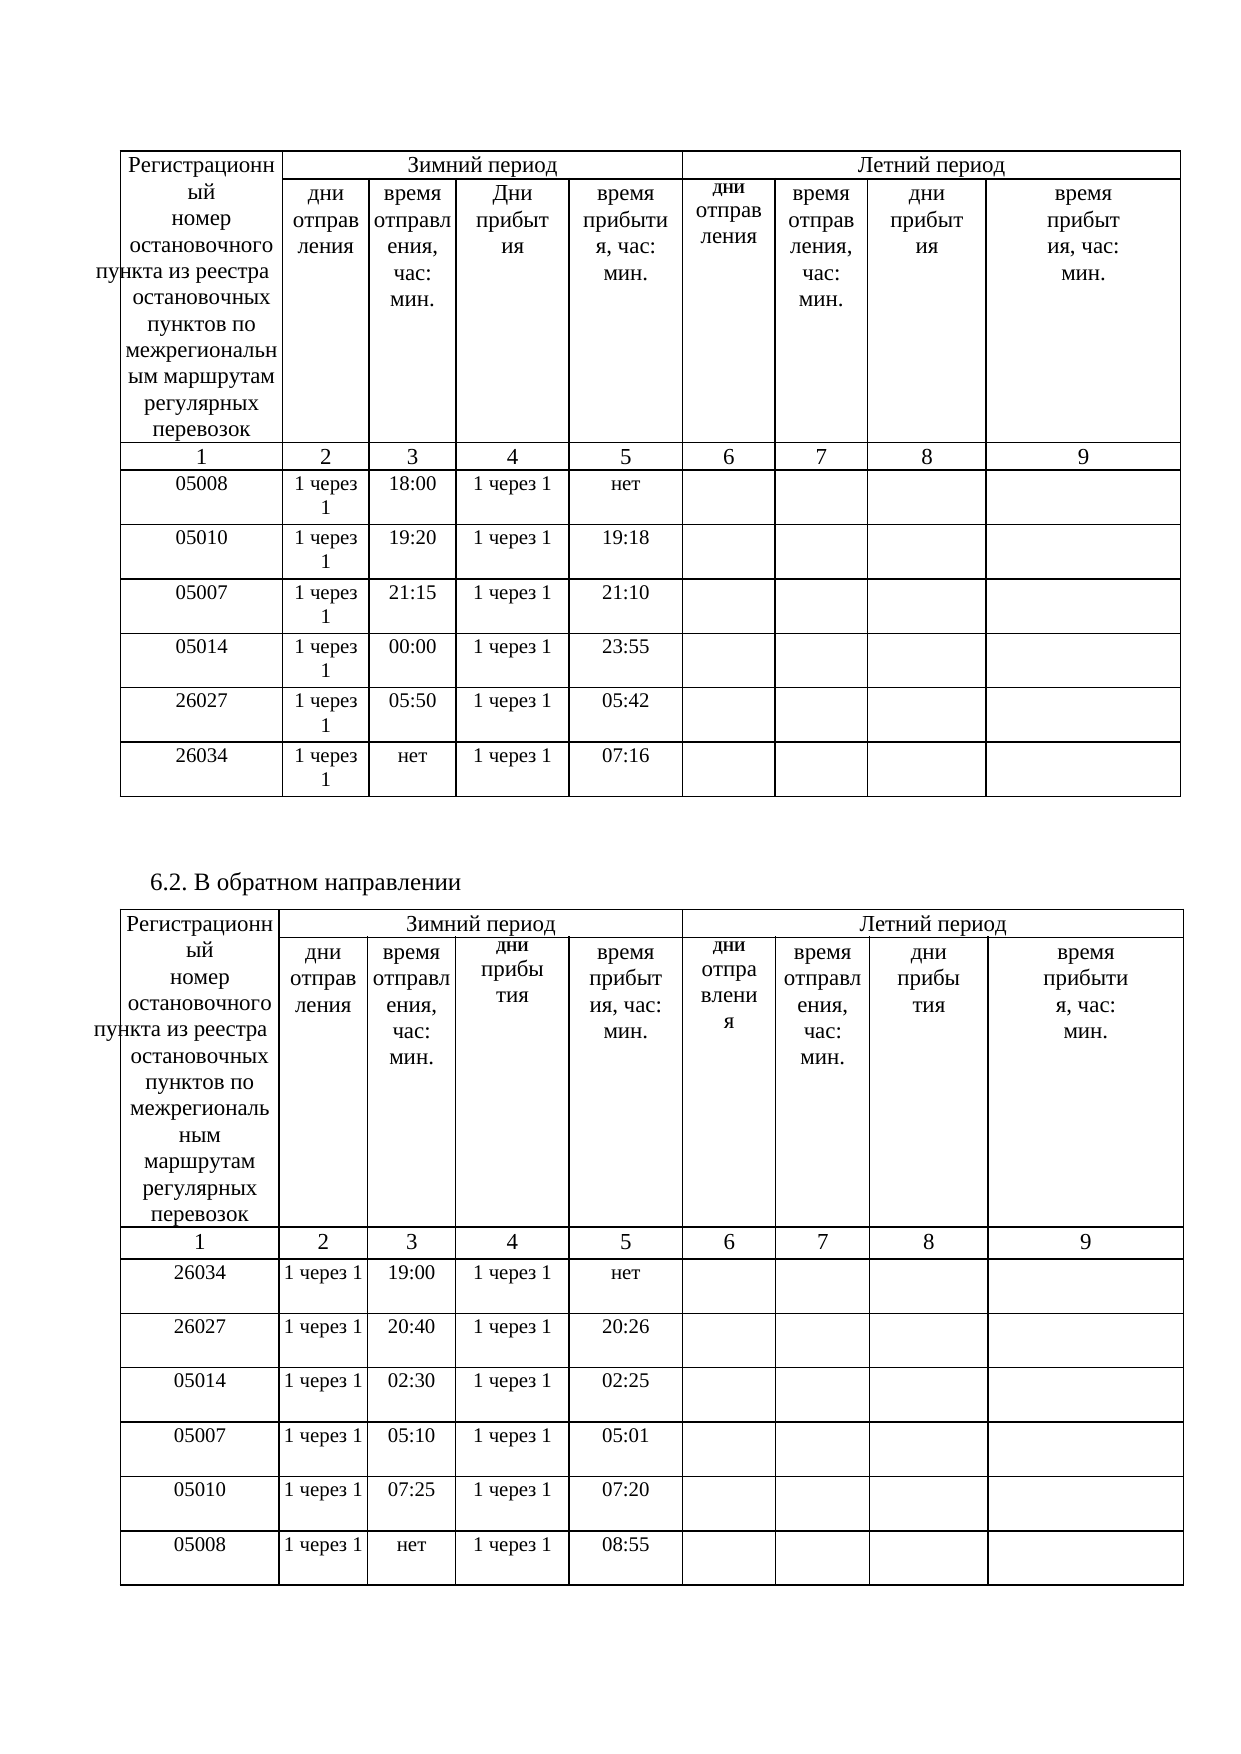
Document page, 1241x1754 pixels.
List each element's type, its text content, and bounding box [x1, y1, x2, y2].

table_cell [683, 1423, 775, 1476]
table_cell 3 [368, 1228, 455, 1258]
table_cell 26027 [121, 688, 282, 741]
table_cell 19:18 [570, 525, 682, 578]
table_cell [868, 688, 985, 741]
table_cell время отправл ения, час: мин. [368, 938, 455, 1226]
table_cell 00:00 [370, 634, 455, 687]
table_cell [776, 525, 867, 578]
table_cell 1 [121, 1228, 278, 1258]
table_cell 1 через 1 [456, 1368, 568, 1421]
table_cell 6 [683, 443, 774, 469]
table_cell [776, 471, 867, 524]
table_cell 02:25 [570, 1368, 682, 1421]
table_cell 1 через 1 [283, 580, 368, 632]
table_cell 1 через 1 [280, 1423, 367, 1476]
table_cell [870, 1532, 987, 1584]
table_cell [868, 743, 985, 796]
table_cell [989, 1477, 1183, 1530]
table_cell [868, 471, 985, 524]
table_cell [683, 1477, 775, 1530]
table_cell [683, 525, 774, 578]
table_cell 2 [280, 1228, 367, 1258]
table_cell 2 [283, 443, 368, 469]
table_cell [868, 580, 985, 632]
table_cell [683, 471, 774, 524]
table_header Регистрационный номер остановочного пункта из реестра остановочных пунктов по межрегиональным маршрутам регулярных перевозок [121, 910, 278, 1226]
table_cell 8 [870, 1228, 987, 1258]
table_cell 05:01 [570, 1423, 682, 1476]
table_cell [989, 1423, 1183, 1476]
table_cell [989, 1532, 1183, 1584]
table_cell [683, 743, 774, 796]
table_cell 18:00 [370, 471, 455, 524]
table_cell [870, 1477, 987, 1530]
table_cell 9 [987, 443, 1180, 469]
table_cell время прибыти я, час: мин. [570, 180, 682, 441]
table_cell [870, 1314, 987, 1367]
table_cell время прибыт ия, час: мин. [570, 938, 682, 1226]
table_cell 05007 [121, 580, 282, 632]
table_cell 19:20 [370, 525, 455, 578]
table_cell 1 через 1 [283, 525, 368, 578]
table_cell 05008 [121, 471, 282, 524]
table_cell 1 через 1 [280, 1314, 367, 1367]
table_cell нет [570, 1260, 682, 1312]
table_cell ДНИ отправ ления [683, 180, 774, 441]
table_cell 07:20 [570, 1477, 682, 1530]
table_cell 1 [121, 443, 282, 469]
table_cell [868, 634, 985, 687]
table_cell 1 через 1 [280, 1260, 367, 1312]
table_cell нет [368, 1532, 455, 1584]
table_cell 6 [683, 1228, 775, 1258]
table_cell [987, 634, 1180, 687]
table_cell 05010 [121, 1477, 278, 1530]
table_cell 8 [868, 443, 985, 469]
table_cell 9 [989, 1228, 1183, 1258]
table_cell 4 [456, 1228, 568, 1258]
table_cell 1 через 1 [456, 1532, 568, 1584]
table_cell [776, 1532, 869, 1584]
table_cell 3 [370, 443, 455, 469]
table_cell [683, 634, 774, 687]
table_cell [683, 580, 774, 632]
table_cell 7 [776, 1228, 869, 1258]
table_cell 26034 [121, 1260, 278, 1312]
table_cell 05007 [121, 1423, 278, 1476]
table_header Зимний период [283, 152, 682, 178]
table_cell 21:10 [570, 580, 682, 632]
table_cell 1 через 1 [457, 634, 568, 687]
table_cell [683, 1260, 775, 1312]
table_cell [683, 688, 774, 741]
table_cell ДНИ отпра влени я [683, 938, 775, 1226]
table_cell дни прибы тия [870, 938, 987, 1226]
table_cell дни отправ ления [280, 938, 367, 1226]
table_cell 1 через 1 [456, 1314, 568, 1367]
table_cell [776, 580, 867, 632]
table_cell 26034 [121, 743, 282, 796]
table_cell [776, 1260, 869, 1312]
table_cell 26027 [121, 1314, 278, 1367]
table_cell ДНИ прибы тия [456, 938, 568, 1226]
table_cell [989, 1260, 1183, 1312]
table_cell [870, 1423, 987, 1476]
table_cell 1 через 1 [457, 688, 568, 741]
table_header Зимний период [280, 910, 682, 936]
table_cell 1 через 1 [283, 471, 368, 524]
table_cell 1 через 1 [283, 634, 368, 687]
table_cell 05014 [121, 1368, 278, 1421]
table_cell 1 через 1 [457, 471, 568, 524]
table_cell [989, 1314, 1183, 1367]
table_cell [683, 1532, 775, 1584]
table_header Летний период [683, 152, 1180, 178]
table_cell 1 через 1 [457, 743, 568, 796]
table_cell 07:25 [368, 1477, 455, 1530]
table_cell [776, 1423, 869, 1476]
table_cell Дни прибыт ия [457, 180, 568, 441]
table_cell 1 через 1 [283, 743, 368, 796]
table_cell [989, 1368, 1183, 1421]
table_cell [987, 580, 1180, 632]
table_cell 05:50 [370, 688, 455, 741]
table_cell дни прибыт ия [868, 180, 985, 441]
table_cell 05014 [121, 634, 282, 687]
table_cell 05010 [121, 525, 282, 578]
table_cell [987, 525, 1180, 578]
table_cell 1 через 1 [280, 1368, 367, 1421]
table_cell время отправл ения, час: мин. [370, 180, 455, 441]
table_cell время прибыти я, час: мин. [989, 938, 1183, 1226]
table_header Регистрационный номер остановочного пункта из реестра остановочных пунктов по межрегиональным маршрутам регулярных перевозок [121, 152, 282, 441]
table_cell время отправ ления, час: мин. [776, 180, 867, 441]
table_cell 1 через 1 [456, 1477, 568, 1530]
table_cell 20:26 [570, 1314, 682, 1367]
table_cell [987, 688, 1180, 741]
table_cell [870, 1368, 987, 1421]
table_header Летний период [683, 910, 1183, 936]
table_cell дни отправ ления [283, 180, 368, 441]
table_cell [683, 1314, 775, 1367]
table_cell 23:55 [570, 634, 682, 687]
table_cell 20:40 [368, 1314, 455, 1367]
table_cell 08:55 [570, 1532, 682, 1584]
table_cell 4 [457, 443, 568, 469]
table_cell 7 [776, 443, 867, 469]
table_cell [776, 688, 867, 741]
table_cell [776, 743, 867, 796]
table_cell 1 через 1 [456, 1260, 568, 1312]
table_cell [683, 1368, 775, 1421]
table_cell 21:15 [370, 580, 455, 632]
table_cell 5 [570, 443, 682, 469]
table_cell 1 через 1 [280, 1532, 367, 1584]
table_cell [776, 1314, 869, 1367]
table_cell 1 через 1 [456, 1423, 568, 1476]
table_cell 05008 [121, 1532, 278, 1584]
table_cell 5 [570, 1228, 682, 1258]
table_cell [870, 1260, 987, 1312]
table_cell время прибыт ия, час: мин. [987, 180, 1180, 441]
table_cell 1 через 1 [283, 688, 368, 741]
table_cell [776, 1368, 869, 1421]
table_cell 19:00 [368, 1260, 455, 1312]
table_cell [776, 1477, 869, 1530]
table_cell 05:10 [368, 1423, 455, 1476]
table_cell [776, 634, 867, 687]
table_cell 07:16 [570, 743, 682, 796]
table_cell нет [570, 471, 682, 524]
table_cell 05:42 [570, 688, 682, 741]
text 6.2. В обратном направлении [150, 867, 1090, 896]
table_cell нет [370, 743, 455, 796]
table_cell 1 через 1 [457, 580, 568, 632]
table_cell время отправл ения, час: мин. [776, 938, 869, 1226]
table_cell 02:30 [368, 1368, 455, 1421]
table_cell [987, 743, 1180, 796]
table_cell 1 через 1 [457, 525, 568, 578]
table_cell [987, 471, 1180, 524]
table_cell [868, 525, 985, 578]
table_cell 1 через 1 [280, 1477, 367, 1530]
